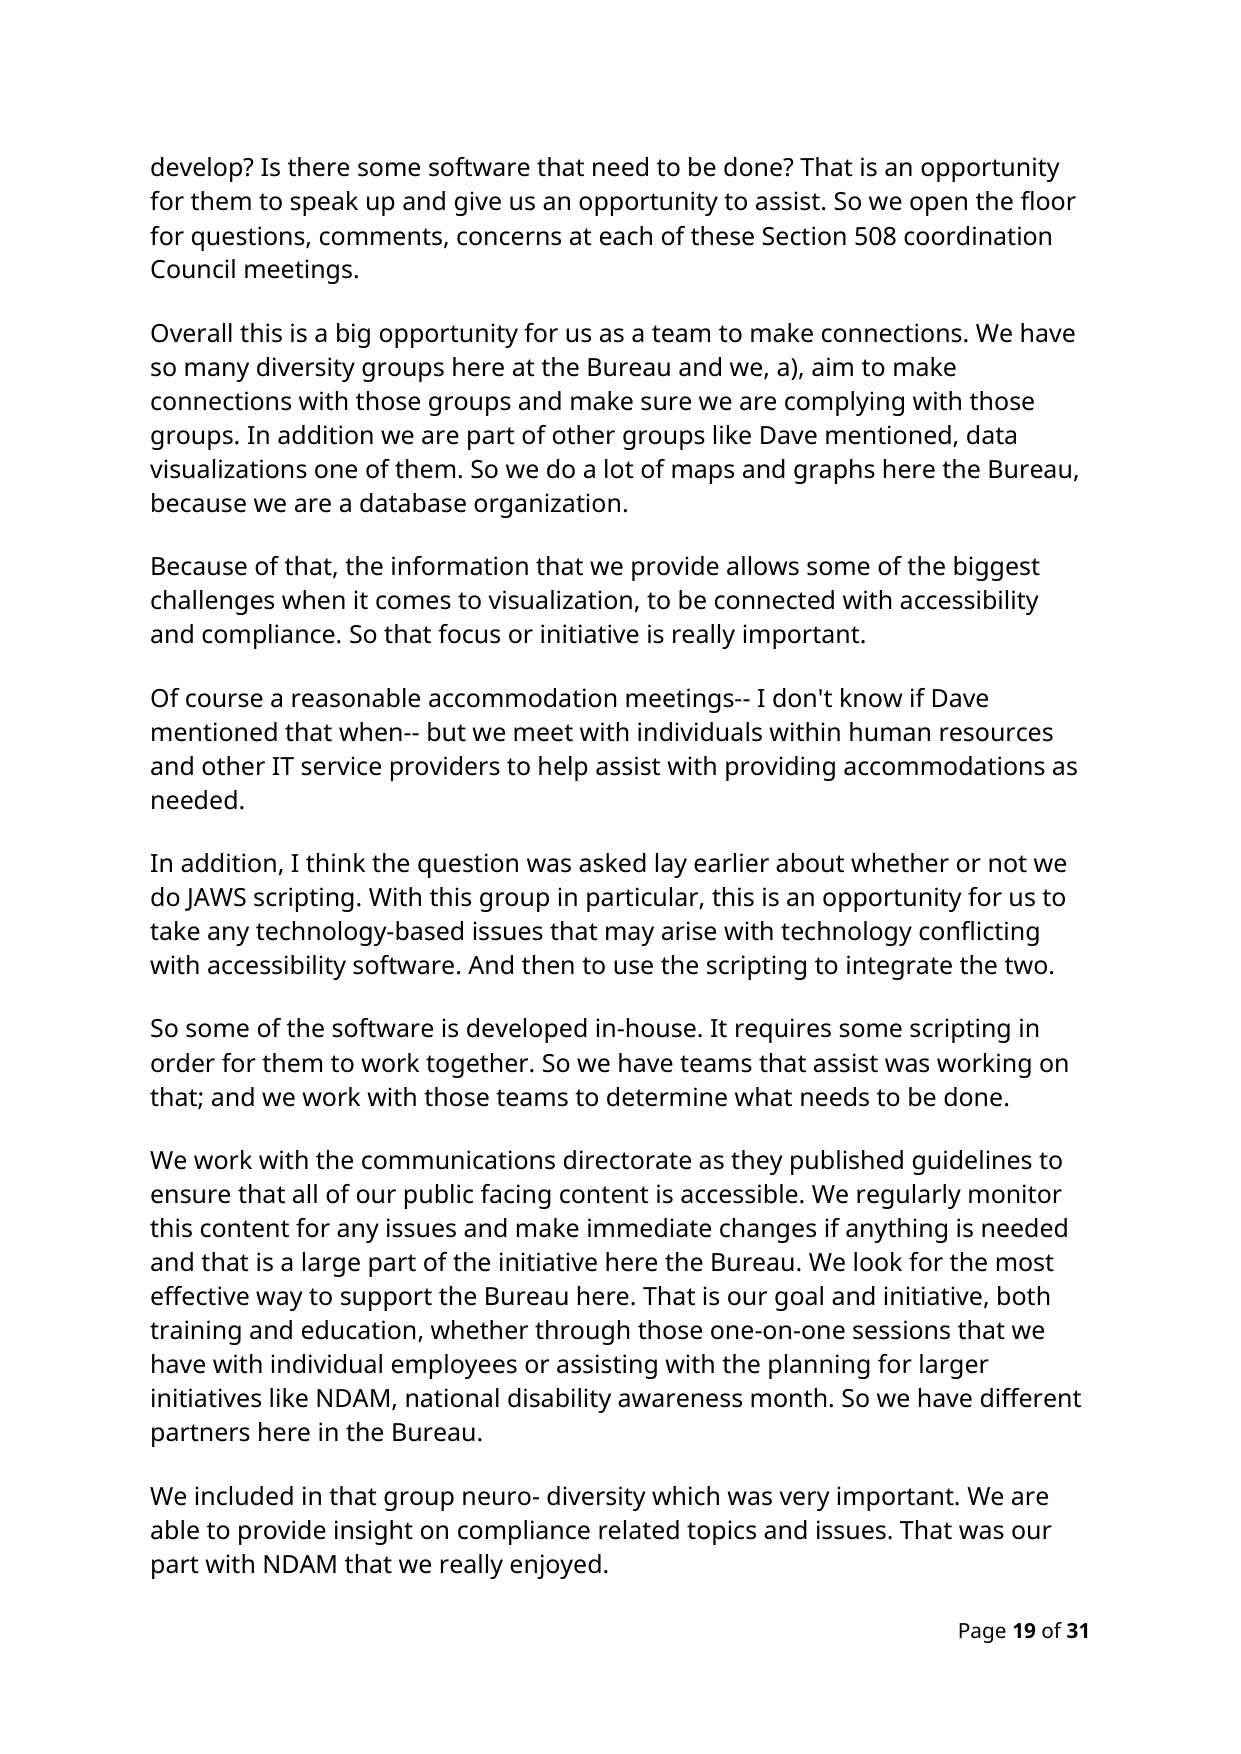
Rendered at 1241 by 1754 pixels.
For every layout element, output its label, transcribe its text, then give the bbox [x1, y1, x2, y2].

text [150, 150, 1090, 286]
text We included in that group neuro- diversity which was very important. We are able to provide insight on compliance related topics and issues. That was our part with NDAM that we really enjoyed. [150, 1478, 1090, 1580]
text Of course a reasonable accommodation meetings-- I don't know if Dave mentioned that when-- but we meet with individuals within human resources and other IT service providers to help assist with providing accommodations as needed. [150, 680, 1090, 817]
text We work with the communications directorate as they published guidelines to ensure that all of our public facing content is accessible. We regularly monitor this content for any issues and make immediate changes if anything is needed and that is a large part of the initiative here the Bureau. We look for the most effective way to support the Bureau here. That is our goal and initiative, both training and education, whether through those one-on-one sessions that we have with individual employees or assisting with the planning for larger initiatives like NDAM, national disability awareness month. So we have different partners here in the Bureau. [150, 1142, 1090, 1449]
text Because of that, the information that we provide allows some of the biggest challenges when it comes to visualization, to be connected with accessibility and compliance. So that focus or initiative is really important. [150, 549, 1090, 651]
text In addition, I think the question was asked lay earlier about whether or not we do JAWS scripting. With this group in particular, this is an opportunity for us to take any technology-based issues that may arise with technology conflicting with accessibility software. And then to use the scripting to integrate the two. [150, 846, 1090, 982]
text So some of the software is developed in-house. It requires some scripting in order for them to work together. So we have teams that assist was working on that; and we work with those teams to determine what needs to be done. [150, 1011, 1090, 1113]
text Overall this is a big opportunity for us as a team to make connections. We have so many diversity groups here at the Bureau and we, a), aim to make connections with those groups and make sure we are complying with those groups. In addition we are part of other groups like Dave mentioned, data visualizations one of them. So we do a lot of maps and graphs here the Bureau, because we are a database organization. [150, 315, 1090, 520]
